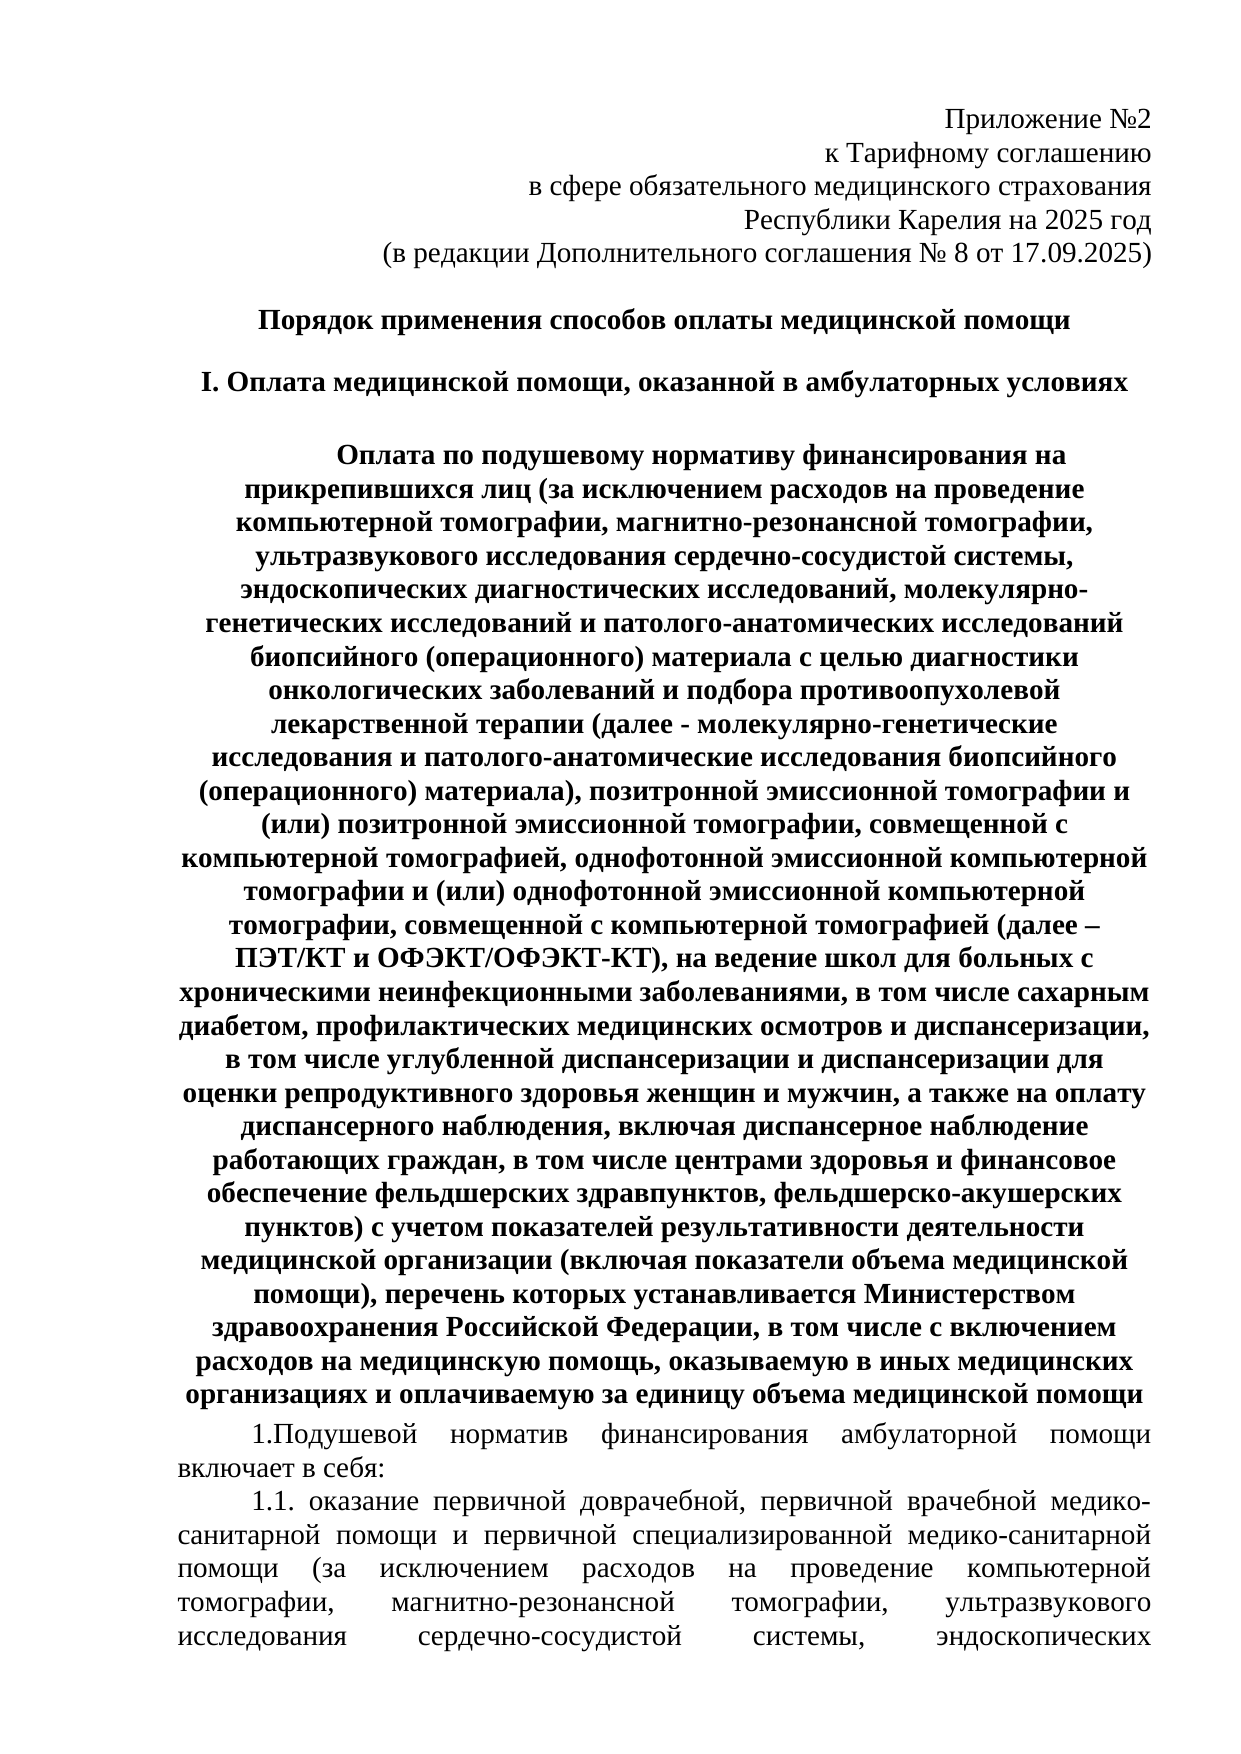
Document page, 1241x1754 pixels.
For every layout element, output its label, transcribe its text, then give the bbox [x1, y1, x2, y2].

text к Тарифному соглашению [177, 135, 1152, 168]
text Республики Карелия на 2025 год [177, 202, 1152, 235]
text 1.Подушевой норматив финансирования амбулаторной помощи включает в себя: [177, 1416, 1152, 1483]
text Порядок применения способов оплаты медицинской помощи [177, 302, 1152, 336]
text (в редакции Дополнительного соглашения № 8 от 17.09.2025) [177, 235, 1152, 269]
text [177, 1483, 1152, 1651]
text Оплата по подушевому нормативу финансирования на прикрепившихся лиц (за исключением расходов на проведение компьютерной томографии, магнитно-резонансной томографии, ультразвукового исследования сердечно-сосудистой системы, эндоскопических диагностических исследований, молекулярно-генетических исследований и патолого-анатомических исследований биопсийного (операционного) материала с целью диагностики онкологических заболеваний и подбора противоопухолевой лекарственной терапии (далее - молекулярно-генетические исследования и патолого-анатомические исследования биопсийного (операционного) материала), позитронной эмиссионной томографии и (или) позитронной эмиссионной томографии, совмещенной с компьютерной томографией, однофотонной эмиссионной компьютерной томографии и (или) однофотонной эмиссионной компьютерной томографии, совмещенной с компьютерной томографией (далее – ПЭТ/КТ и ОФЭКТ/ОФЭКТ-КТ), на ведение школ для больных с хроническими неинфекционными заболеваниями, в том числе сахарным диабетом, профилактических медицинских осмотров и диспансеризации, в том числе углубленной диспансеризации и диспансеризации для оценки репродуктивного здоровья женщин и мужчин, а также на оплату диспансерного наблюдения, включая диспансерное наблюдение работающих граждан, в том числе центрами здоровья и финансовое обеспечение фельдшерских здравпунктов, фельдшерско-акушерских пунктов) с учетом показателей результативности деятельности медицинской организации (включая показатели объема медицинской помощи), перечень которых устанавливается Министерством здравоохранения Российской Федерации, в том числе с включением расходов на медицинскую помощь, оказываемую в иных медицинских организациях и оплачиваемую за единицу объема медицинской помощи [177, 437, 1152, 1410]
list I. Оплата медицинской помощи, оказанной в амбулаторных условиях [177, 364, 1152, 398]
text Приложение №2 [177, 101, 1152, 135]
text в сфере обязательного медицинского страхования [177, 168, 1152, 202]
